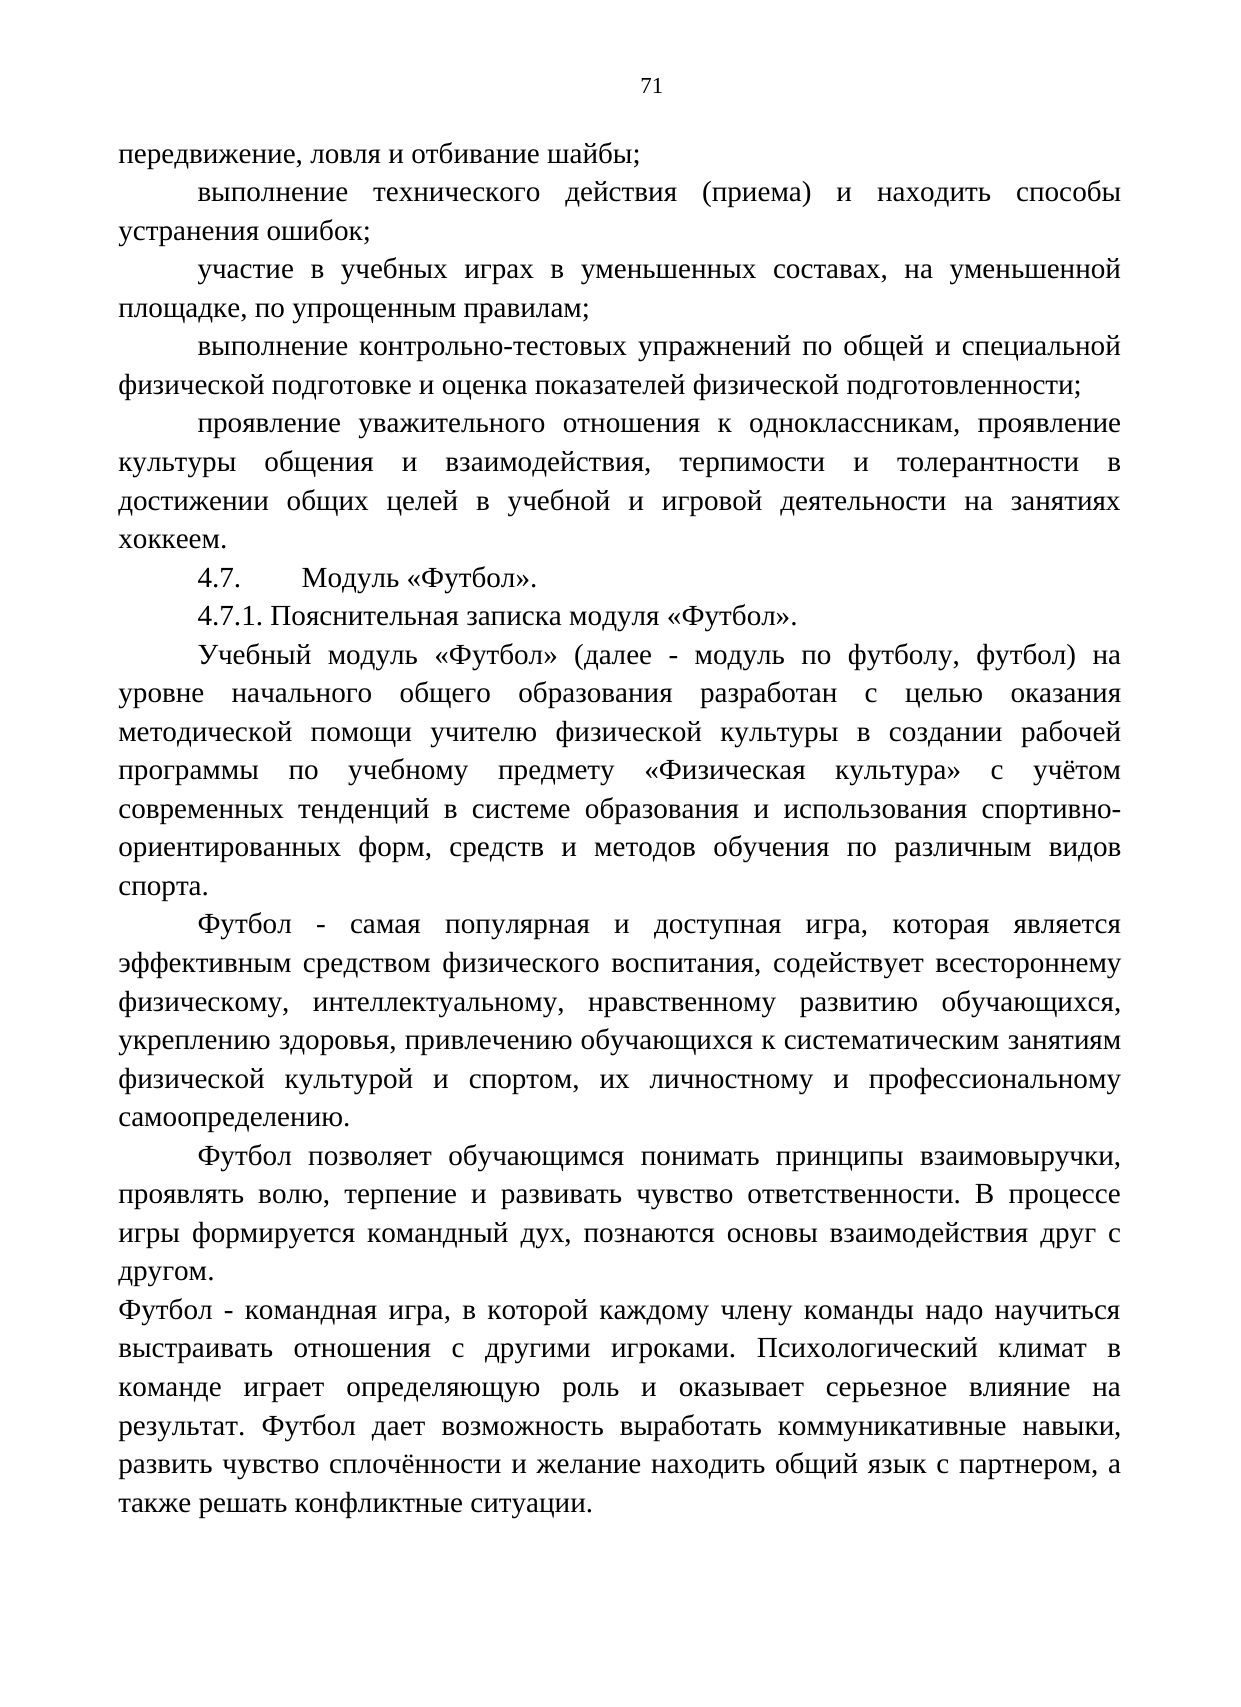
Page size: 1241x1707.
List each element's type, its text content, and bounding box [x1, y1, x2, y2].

text Футбол - самая популярная и доступная игра, которая является эффективным средством физического воспитания, содействует всестороннему физическому, интеллектуальному, нравственному развитию обучающихся, укреплению здоровья, привлечению обучающихся к систематическим занятиям физической культурой и спортом, их личностному и профессиональному самоопределению. [118, 907, 1122, 1133]
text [118, 136, 1122, 169]
text проявление уважительного отношения к одноклассникам, проявление культуры общения и взаимодействия, терпимости и толерантности в достижении общих целей в учебной и игровой деятельности на занятиях хоккеем. [118, 406, 1122, 555]
text выполнение технического действия (приема) и находить способы устранения ошибок; [118, 174, 1122, 246]
text Учебный модуль «Футбол» (далее - модуль по футболу, футбол) на уровне начального общего образования разработан с целью оказания методической помощи учителю физической культуры в создании рабочей программы по учебному предмету «Физическая культура» с учётом современных тенденций в системе образования и использования спортивно-ориентированных форм, средств и методов обучения по различным видов спорта. [118, 637, 1122, 902]
text выполнение контрольно-тестовых упражнений по общей и специальной физической подготовке и оценка показателей физической подготовленности; [118, 328, 1122, 401]
list Модуль «Футбол». [118, 560, 1122, 593]
text 4.7.1. Пояснительная записка модуля «Футбол». [118, 598, 1122, 632]
text Футбол позволяет обучающимся понимать принципы взаимовыручки, проявлять волю, терпение и развивать чувство ответственности. В процессе игры формируется командный дух, познаются основы взаимодействия друг с другом. [118, 1138, 1122, 1287]
text участие в учебных играх в уменьшенных составах, на уменьшенной площадке, по упрощенным правилам; [118, 251, 1122, 323]
text Футбол - командная игра, в которой каждому члену команды надо научиться выстраивать отношения с другими игроками. Психологический климат в команде играет определяющую роль и оказывает серьезное влияние на результат. Футбол дает возможность выработать коммуникативные навыки, развить чувство сплочённости и желание находить общий язык с партнером, а также решать конфликтные ситуации. [118, 1292, 1122, 1518]
